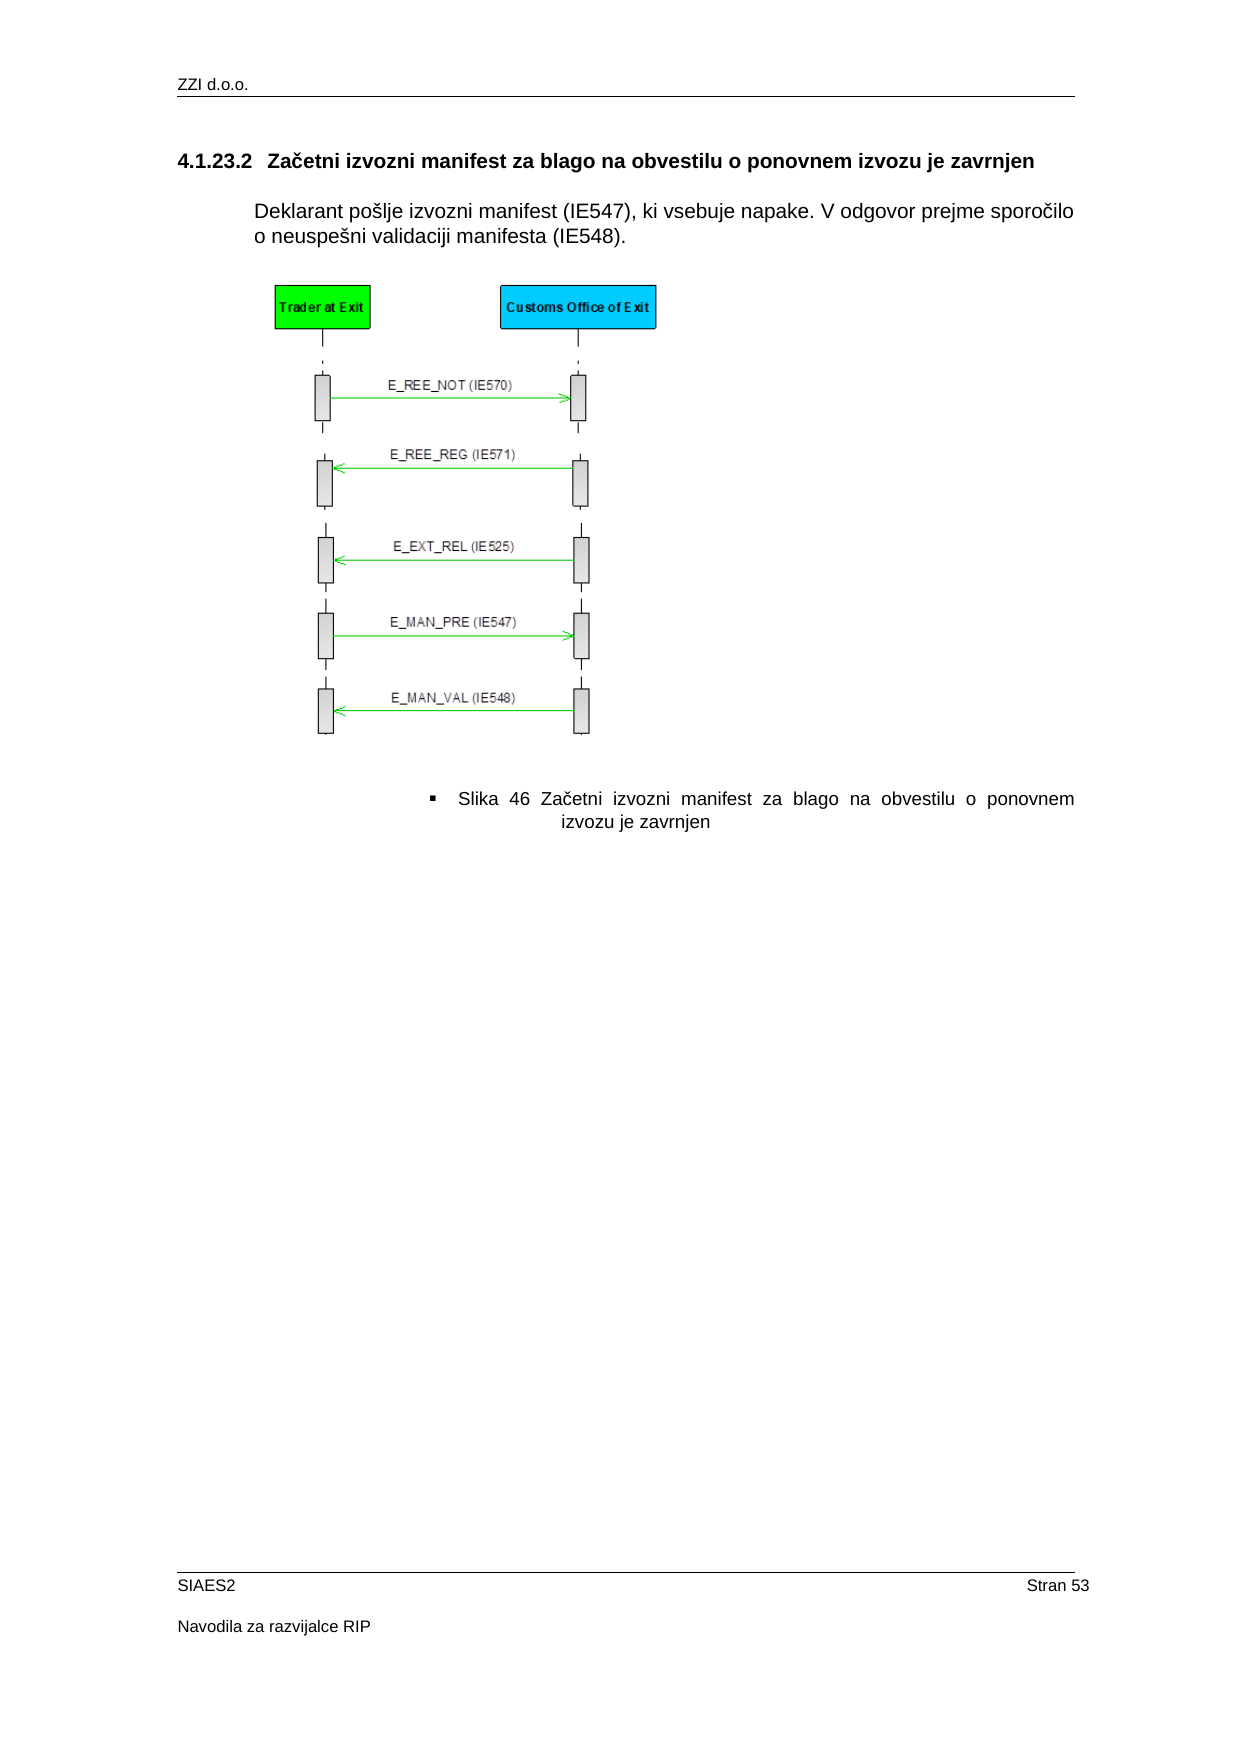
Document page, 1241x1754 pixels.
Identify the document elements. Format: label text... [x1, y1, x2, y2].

subtitle Začetni izvozni manifest za blago na obvestilu o ponovnem izvozu je zavrnjen [177, 148, 1075, 173]
text Deklarant pošlje izvozni manifest (IE547), ki vsebuje napake. V odgovor prejme sporočilo o neuspešni validaciji manifesta (IE548). [254, 198, 1075, 248]
picture [251, 272, 692, 762]
text Slika Začetni izvozni manifest za blago na obvestilu o ponovnem izvozu je zavrnjen [428, 786, 1075, 832]
